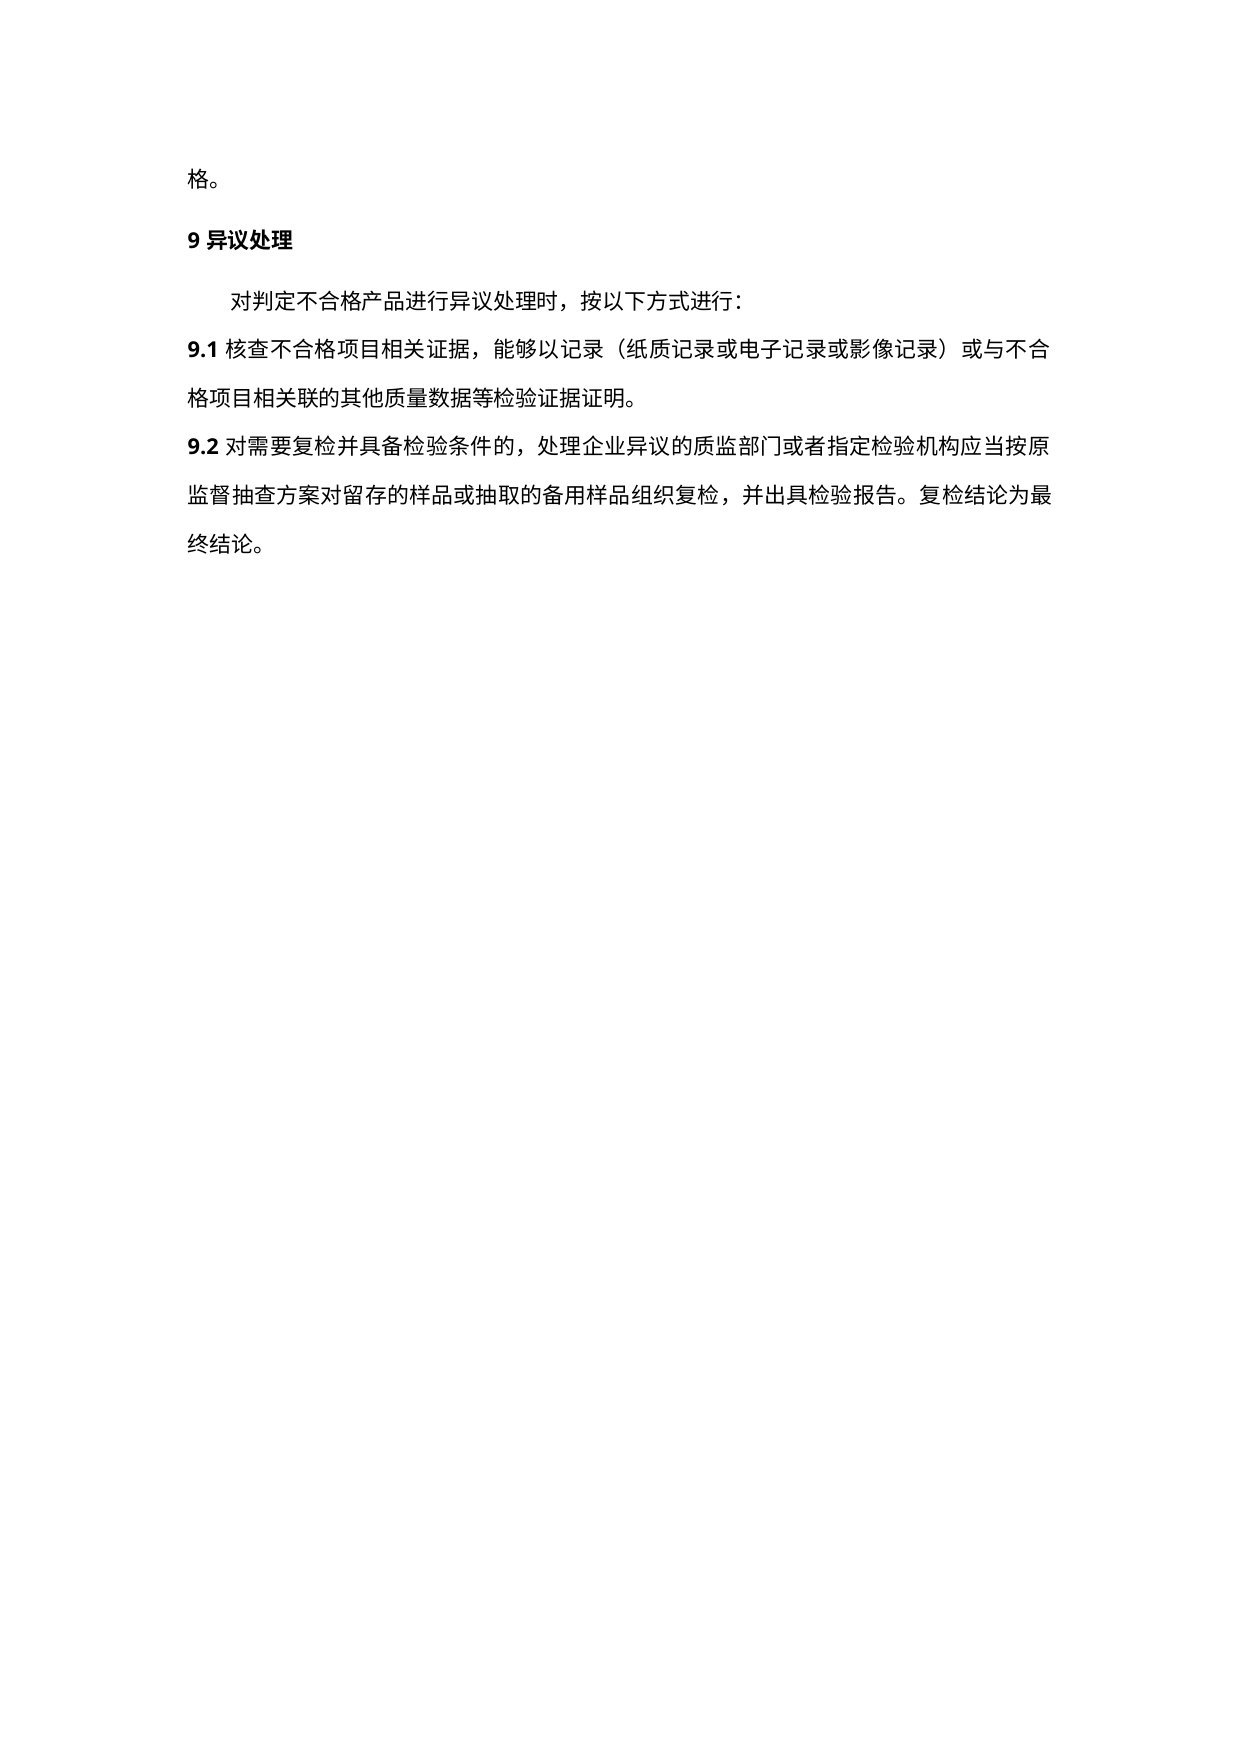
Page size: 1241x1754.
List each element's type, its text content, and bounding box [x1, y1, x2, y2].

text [187, 162, 1053, 194]
text 9 异议处理 [187, 223, 1053, 255]
text 对判定不合格产品进行异议处理时，按以下方式进行： [187, 284, 1053, 316]
text 9.2 对需要复检并具备检验条件的，处理企业异议的质监部门或者指定检验机构应当按原监督抽查方案对留存的样品或抽取的备用样品组织复检，并出具检验报告。复检结论为最终结论。 [187, 429, 1053, 559]
text 9.1 核查不合格项目相关证据，能够以记录（纸质记录或电子记录或影像记录）或与不合格项目相关联的其他质量数据等检验证据证明。 [187, 332, 1053, 413]
